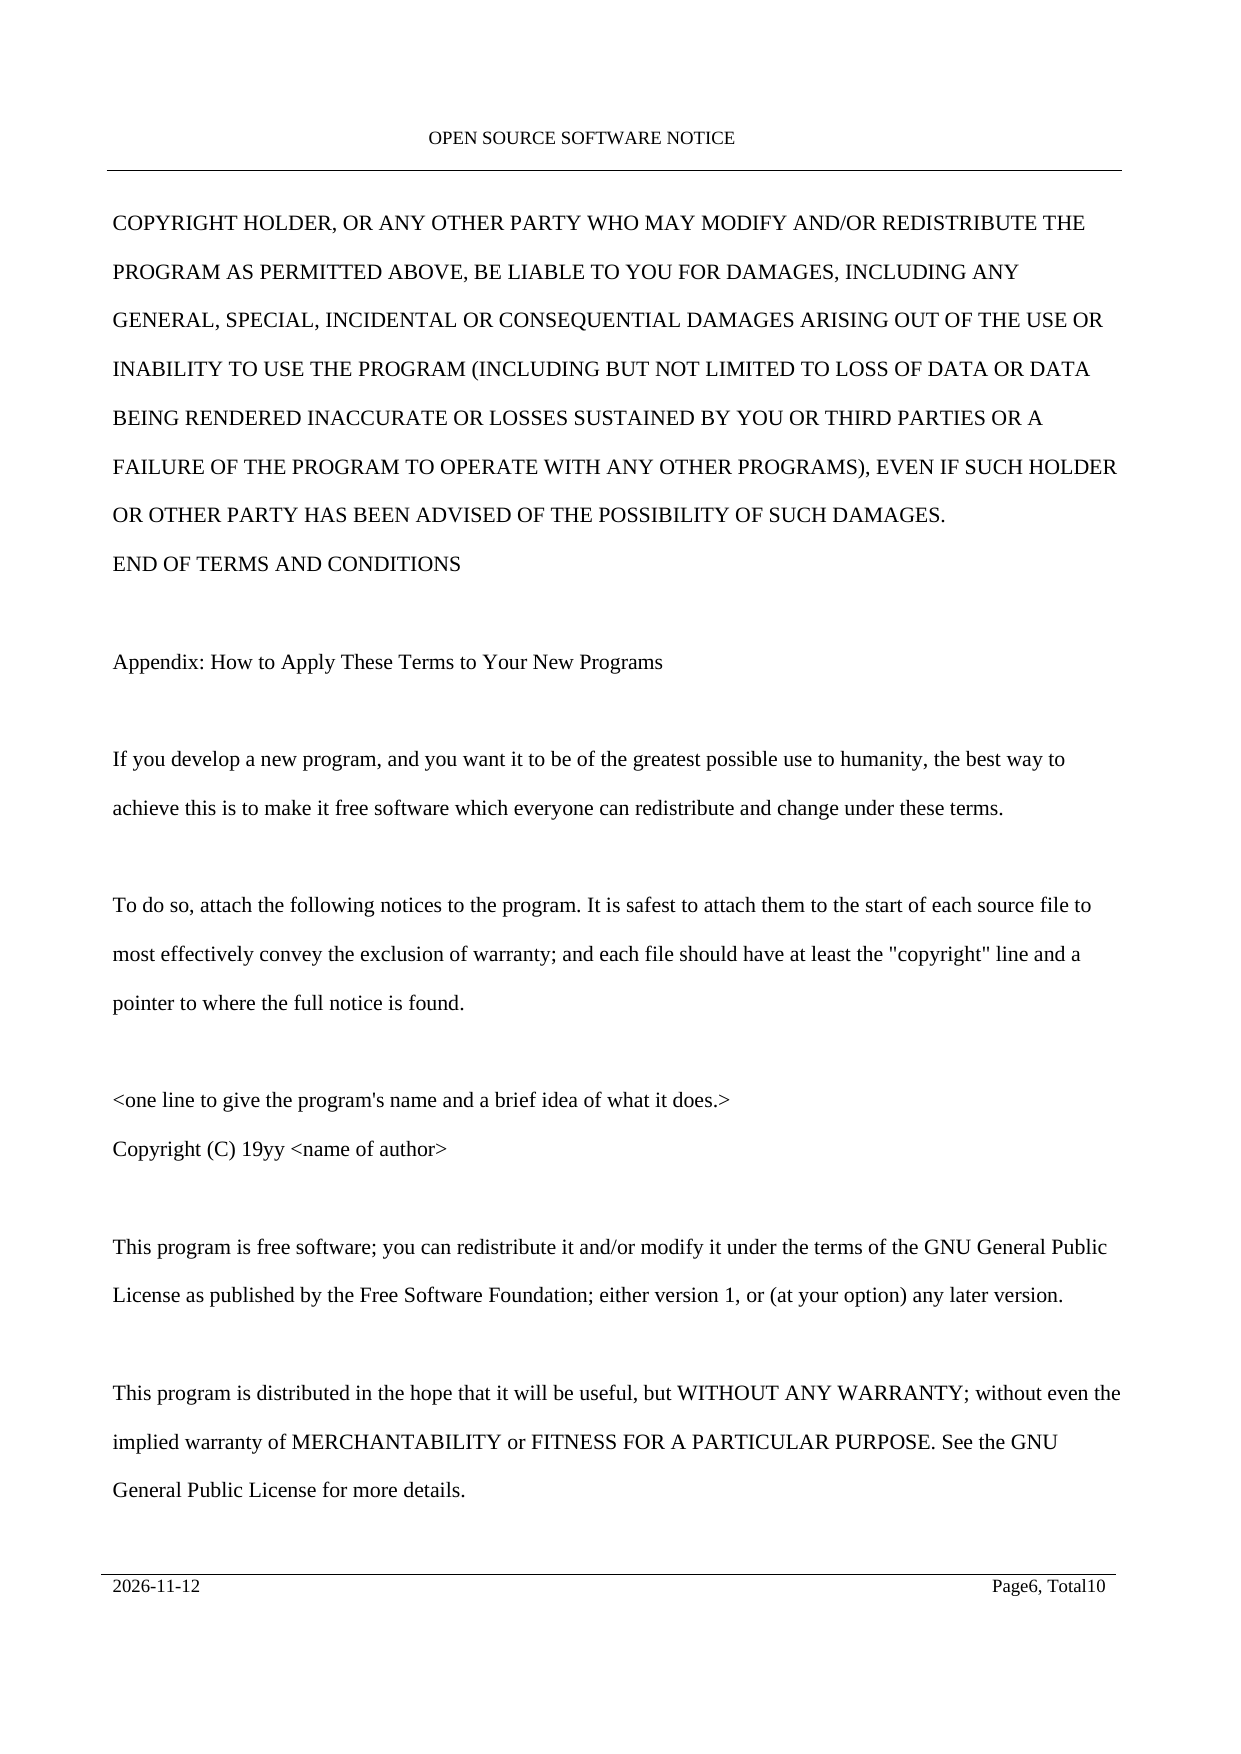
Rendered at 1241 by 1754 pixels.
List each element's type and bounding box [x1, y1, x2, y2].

text [112, 206, 1128, 1506]
